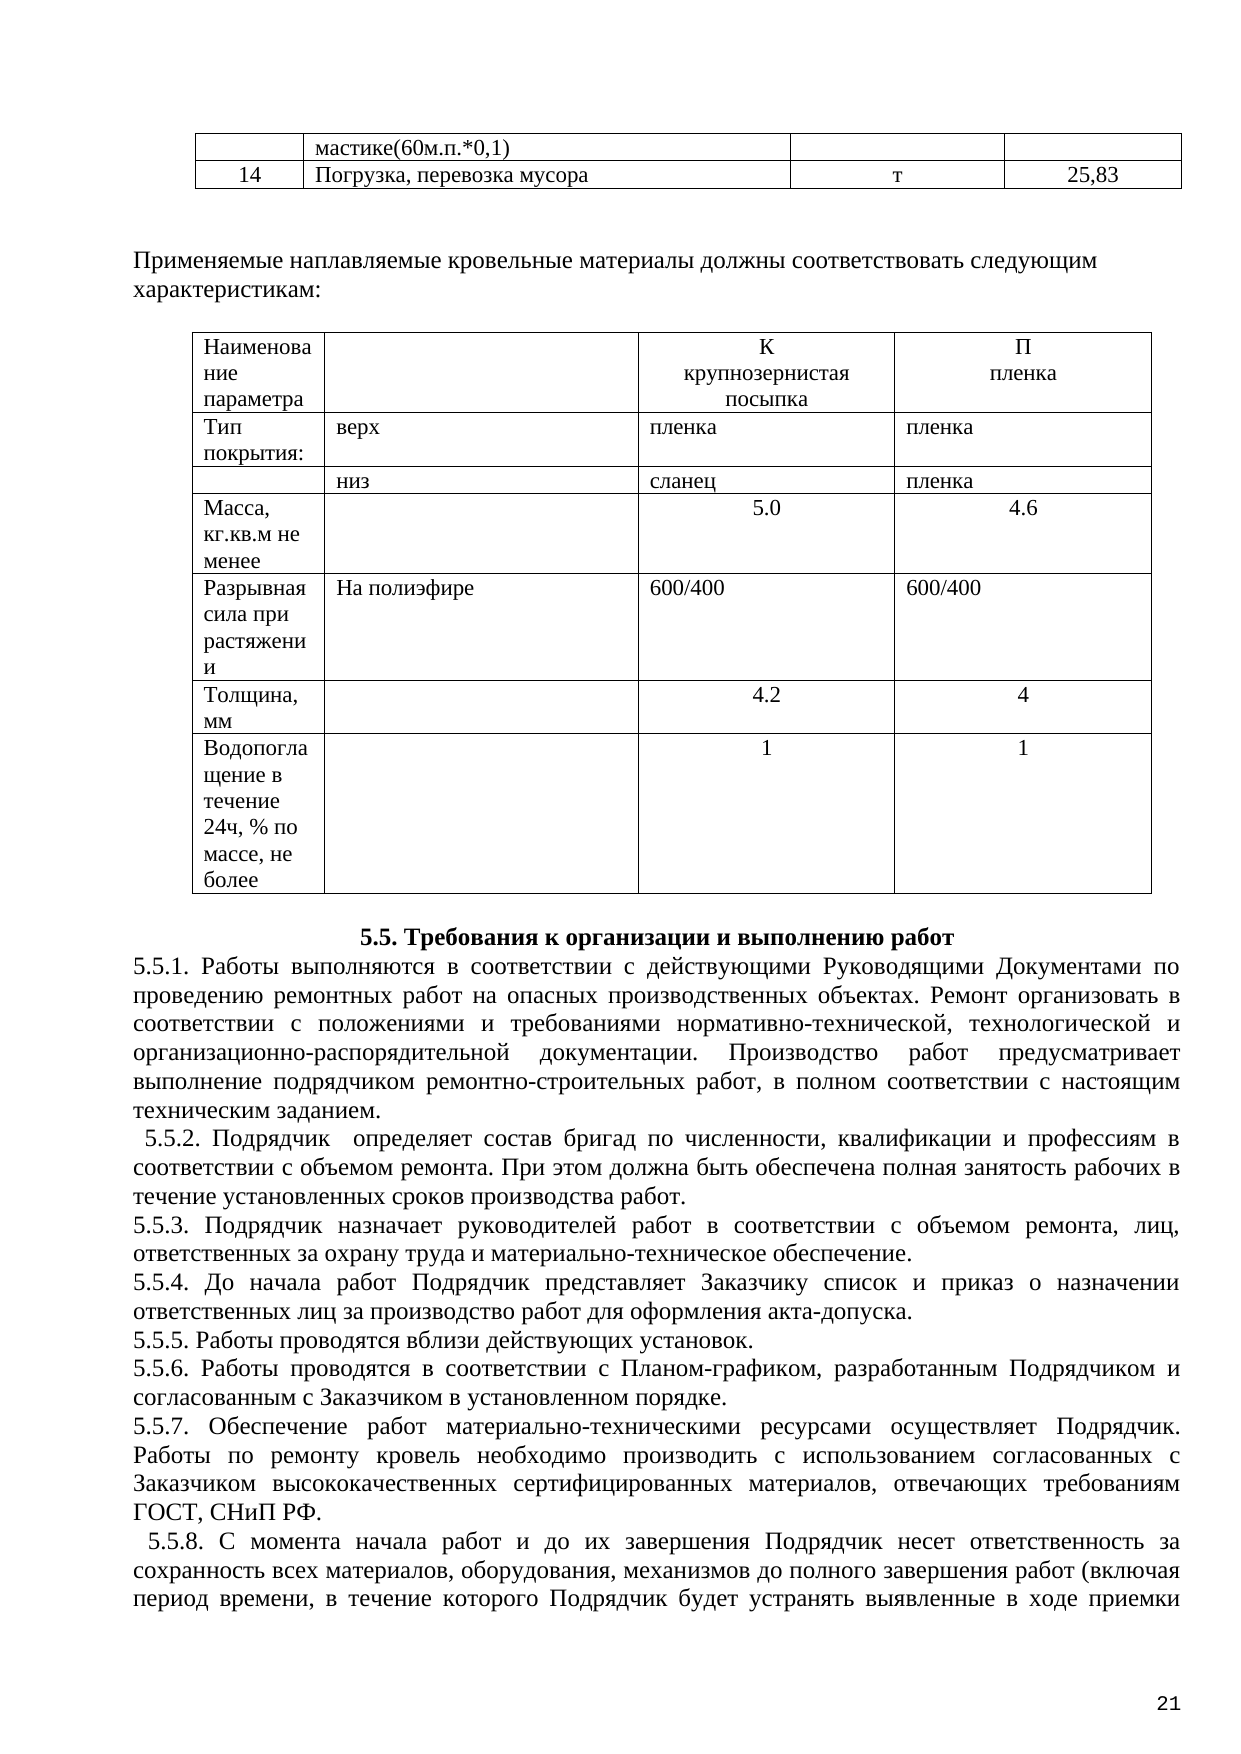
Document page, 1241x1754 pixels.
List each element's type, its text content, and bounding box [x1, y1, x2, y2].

table_cell 14 [196, 161, 303, 188]
table_header К крупнозернистая посыпка [639, 333, 894, 412]
table_cell [325, 734, 638, 892]
table_cell На полиэфире [325, 574, 638, 679]
text 5.5.3. Подрядчик назначает руководителей работ в соответствии с объемом ремонта, лиц, ответственных за охрану труда и материально-техническое обеспечение. [133, 1210, 1181, 1267]
text 5.5.6. Работы проводятся в соответствии с Планом-графиком, разработанным Подрядчиком и согласованным с Заказчиком в установленном порядке. [133, 1353, 1181, 1411]
table_cell т [791, 161, 1004, 188]
table_cell 4.6 [895, 494, 1151, 573]
table_cell 6 [1005, 134, 1181, 160]
text 5.5.5. Работы проводятся вблизи действующих установок. [133, 1325, 1181, 1353]
table_cell верх [325, 413, 638, 466]
table_cell 5.0 [639, 494, 894, 573]
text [133, 1526, 1181, 1612]
table_header [325, 333, 638, 412]
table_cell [304, 134, 790, 160]
table_cell Толщина, мм [193, 681, 324, 733]
table_cell 4 [895, 681, 1151, 733]
text 5.5. Требования к организации и выполнению работ [133, 922, 1181, 951]
table_cell Масса, кг.кв.м не менее [193, 494, 324, 573]
table_cell [325, 494, 638, 573]
table_cell пленка [639, 413, 894, 466]
table_cell 25,83 [1005, 161, 1181, 188]
table_cell 1 [639, 734, 894, 892]
text 5.5.7. Обеспечение работ материально-техническими ресурсами осуществляет Подрядчик. Работы по ремонту кровель необходимо производить с использованием согласованных с Заказчиком высококачественных сертифицированных материалов, отвечающих требованиям ГОСТ, СНиП РФ. [133, 1411, 1181, 1526]
table_cell низ [325, 467, 638, 493]
table_cell [325, 681, 638, 733]
table_header П пленка [895, 333, 1151, 412]
table_cell Разрывная сила при растяжении [193, 574, 324, 679]
text 5.5.4. До начала работ Подрядчик представляет Заказчику список и приказ о назначении ответственных лиц за производство работ для оформления акта-допуска. [133, 1267, 1181, 1325]
table_cell Водопоглащение в течение 24ч, % по массе, не более [193, 734, 324, 892]
table_cell [193, 467, 324, 493]
table_cell 600/400 [639, 574, 894, 679]
table_cell 13 [196, 134, 303, 160]
table_cell 600/400 [895, 574, 1151, 679]
table_header Наименование параметра [193, 333, 324, 412]
table_cell пленка [895, 467, 1151, 493]
table_cell Тип покрытия: [193, 413, 324, 466]
table_cell сланец [639, 467, 894, 493]
table_cell пленка [895, 413, 1151, 466]
table_cell м2 [791, 134, 1004, 160]
text 5.5.1. Работы выполняются в соответствии с действующими Руководящими Документами по проведению ремонтных работ на опасных производственных объектах. Ремонт организовать в соответствии с положениями и требованиями нормативно-технической, технологической и организационно-распорядительной документации. Производство работ предусматривает выполнение подрядчиком ремонтно-строительных работ, в полном соответствии с настоящим техническим заданием. [133, 951, 1181, 1123]
text Применяемые наплавляемые кровельные материалы должны соответствовать следующим характеристикам: [133, 246, 1181, 303]
table_cell Погрузка, перевозка мусора [304, 161, 790, 188]
table_cell 1 [895, 734, 1151, 892]
table_cell 4.2 [639, 681, 894, 733]
text 5.5.2. Подрядчик определяет состав бригад по численности, квалификации и профессиям в соответствии с объемом ремонта. При этом должна быть обеспечена полная занятость рабочих в течение установленных сроков производства работ. [133, 1123, 1181, 1210]
